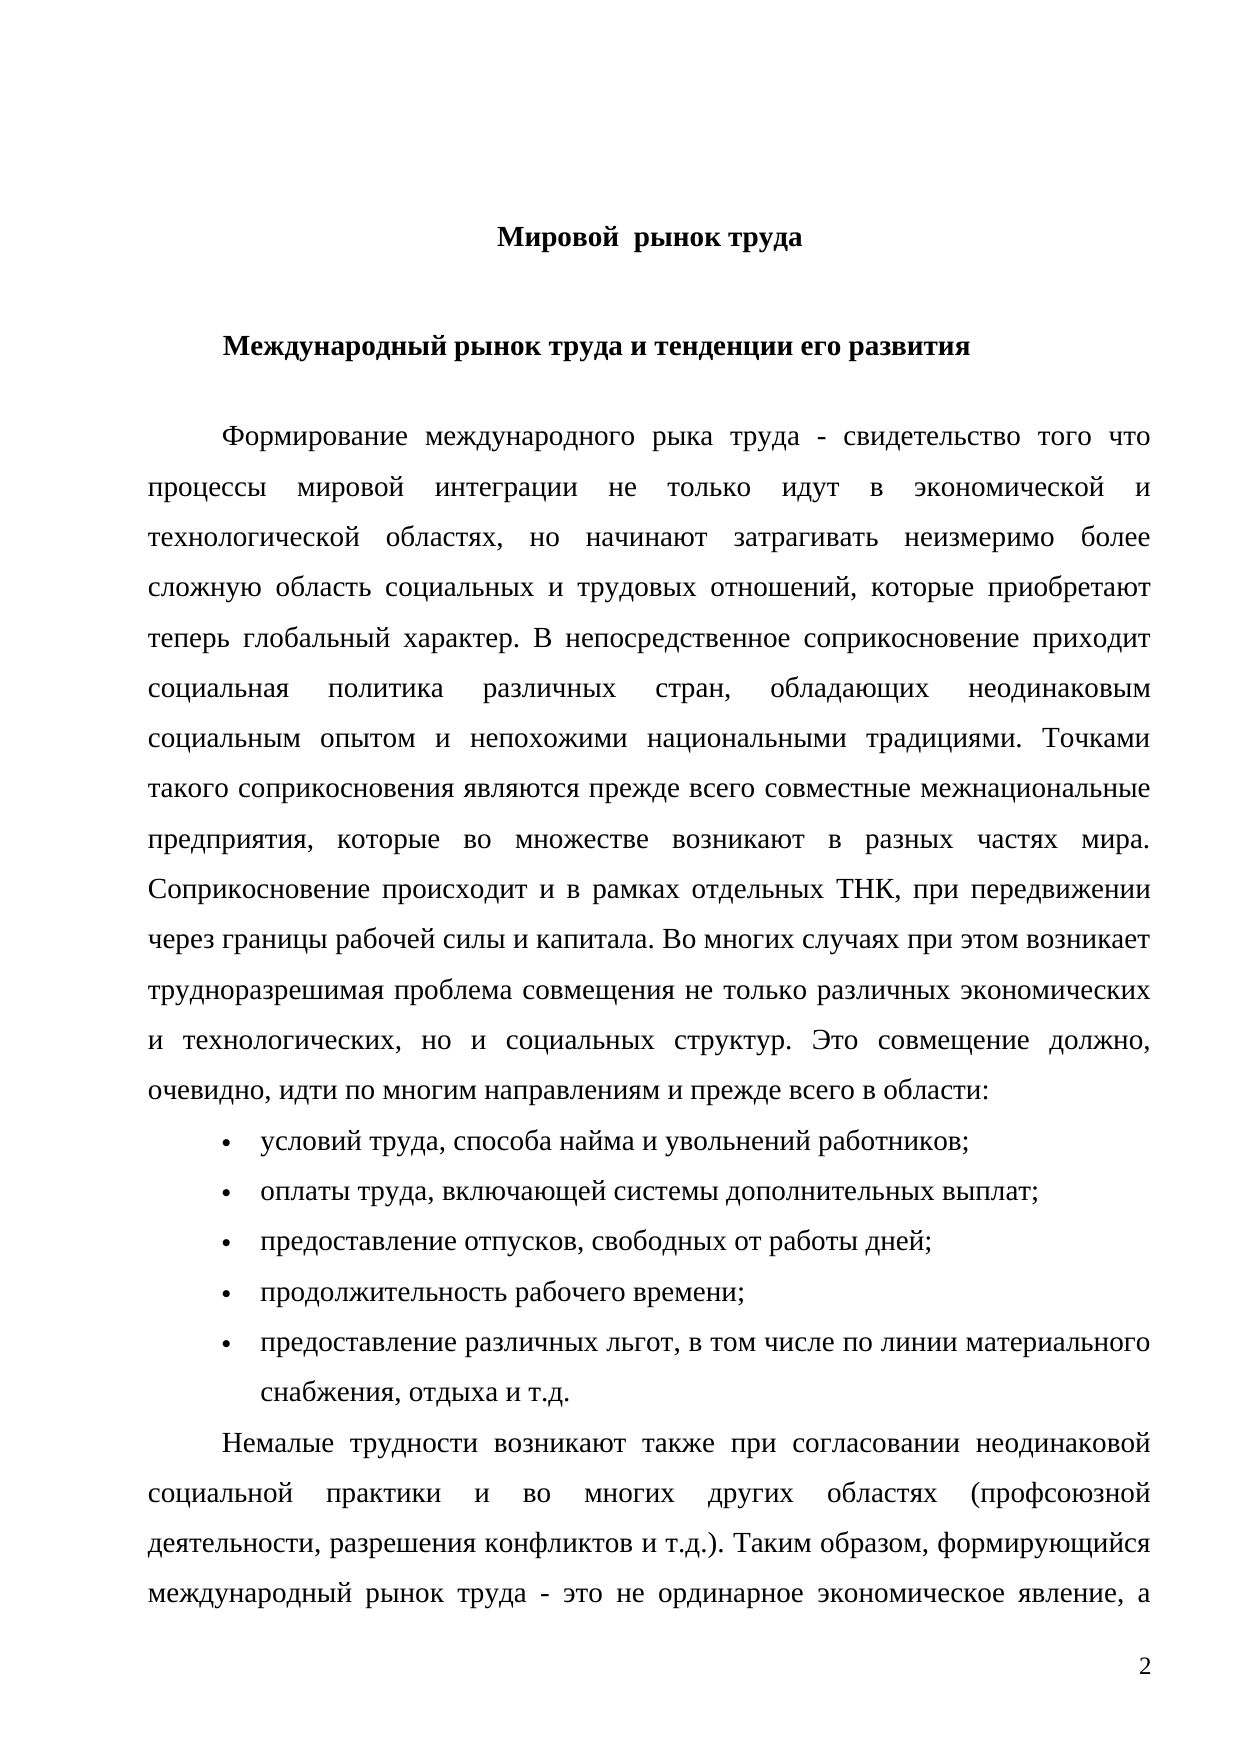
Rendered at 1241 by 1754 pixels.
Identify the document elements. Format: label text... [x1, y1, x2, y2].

list оплаты труда, включающей системы дополнительных выплат; [223, 1173, 1152, 1207]
list предоставление отпусков, свободных от работы дней; [223, 1223, 1152, 1257]
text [148, 1425, 1152, 1609]
list условий труда, способа найма и увольнений работников; [223, 1123, 1152, 1156]
subtitle Международный рынок труда и тенденции его развития [148, 328, 1152, 361]
list предоставление различных льгот, в том числе по линии материального снабжения, отдыха и т.д. [223, 1324, 1152, 1408]
text Формирование международного рыка труда - свидетельство того что процессы мировой интеграции не только идут в экономической и технологической областях, но начинают затрагивать неизмеримо более сложную область социальных и трудовых отношений, которые приобретают теперь глобальный характер. В непосредственное соприкосновение приходит социальная политика различных стран, обладающих неодинаковым социальным опытом и непохожими национальными традициями. Точками такого соприкосновения являются прежде всего совместные межнациональные предприятия, которые во множестве возникают в разных частях мира. Соприкосновение происходит и в рамках отдельных ТНК, при передвижении через границы рабочей силы и капитала. Во многих случаях при этом возникает трудноразрешимая проблема совмещения не только различных экономических и технологических, но и социальных структур. Это совмещение должно, очевидно, идти по многим направлениям и прежде всего в области: [148, 418, 1152, 1106]
list продолжительность рабочего времени; [223, 1274, 1152, 1307]
subtitle Мировой рынок труда [148, 219, 1152, 252]
